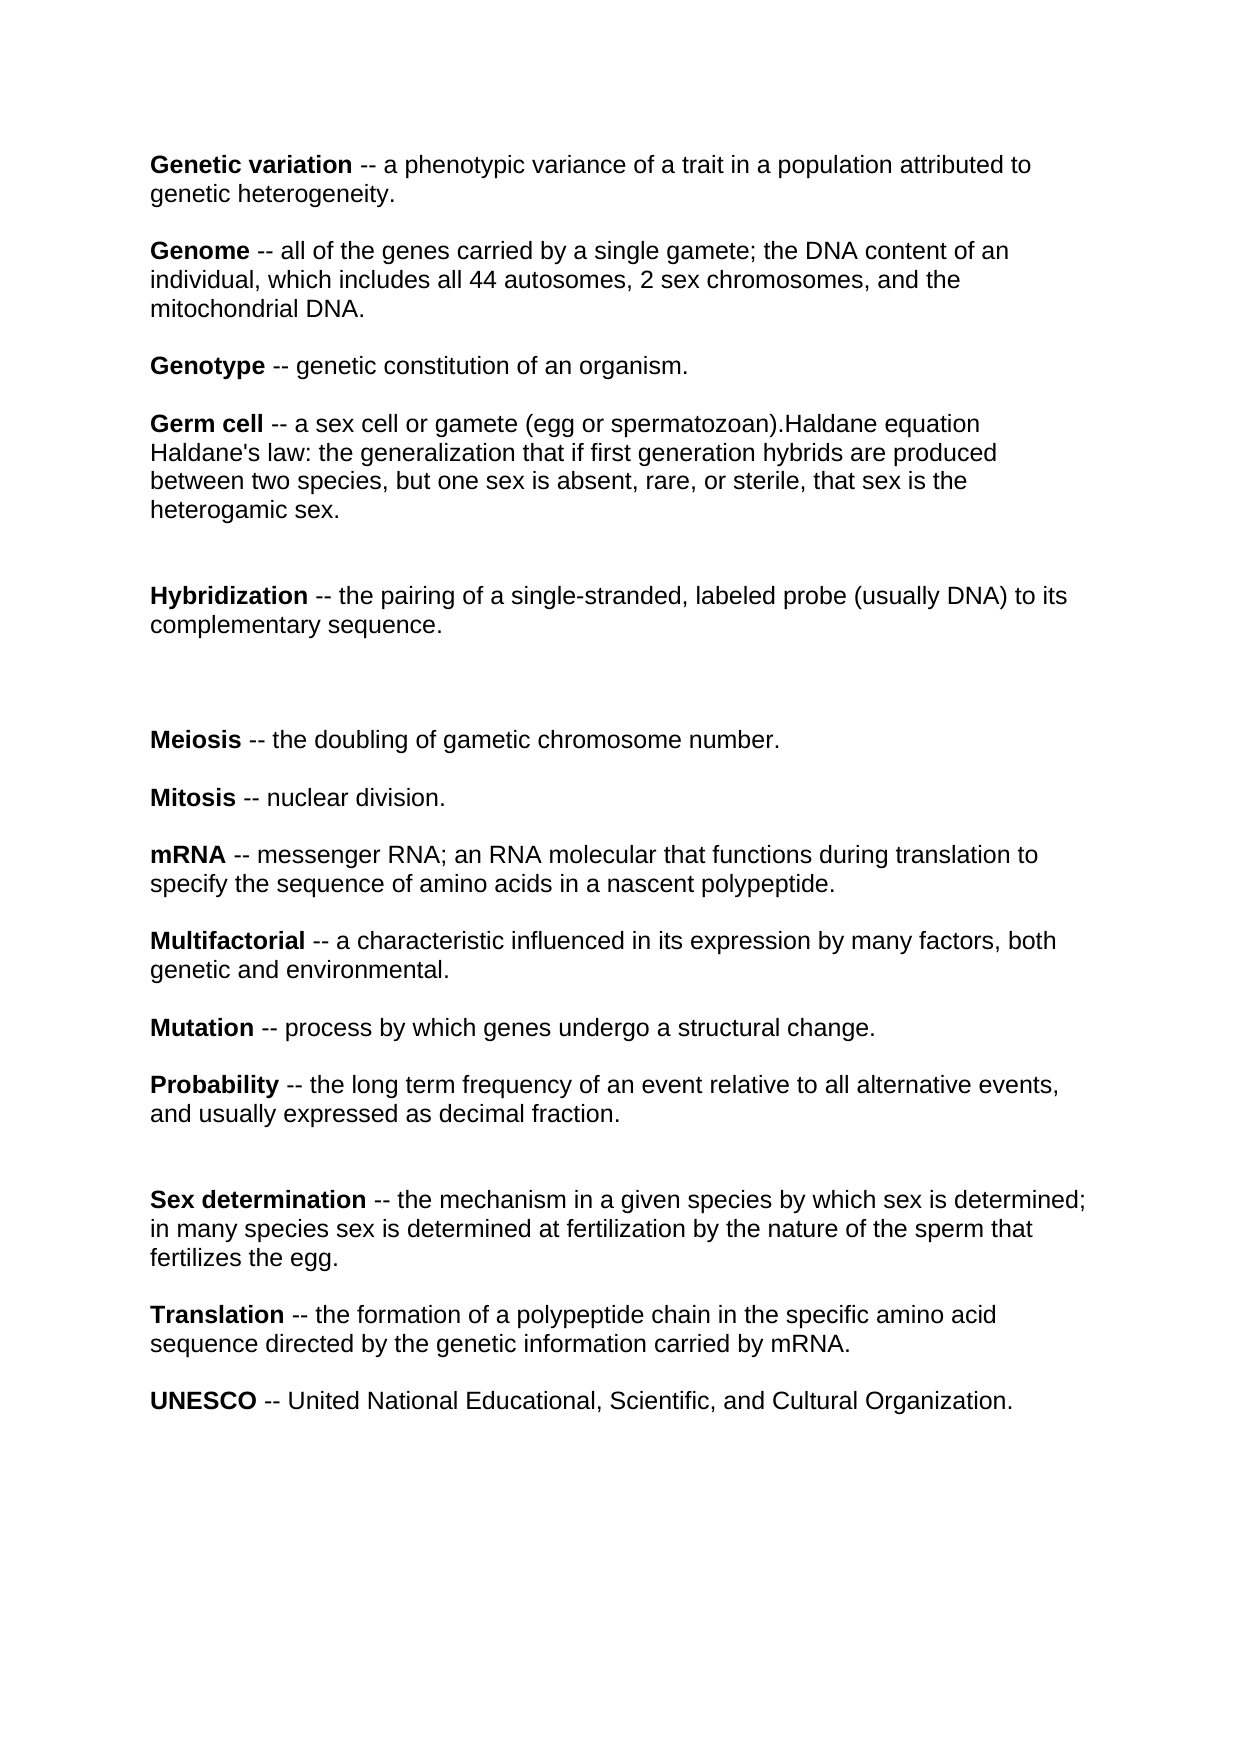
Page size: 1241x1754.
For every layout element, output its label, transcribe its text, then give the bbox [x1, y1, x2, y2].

text Hybridization -- the pairing of a single-stranded, labeled probe (usually DNA) to its complementary sequence. [150, 581, 1090, 639]
text Mitosis -- nuclear division. [150, 782, 1090, 811]
text Translation -- the formation of a polypeptide chain in the specific amino acid sequence directed by the genetic information carried by mRNA. [150, 1300, 1090, 1357]
text Multifactorial -- a characteristic influenced in its expression by many factors, both genetic and environmental. [150, 926, 1090, 984]
text Germ cell -- a sex cell or gamete (egg or spermatozoan).Haldane equation Haldane's law: the generalization that if first generation hybrids are produced between two species, but one sex is absent, rare, or sterile, that sex is the heterogamic sex. [150, 409, 1090, 524]
text Probability -- the long term frequency of an event relative to all alternative events, and usually expressed as decimal fraction. [150, 1070, 1090, 1127]
text Mutation -- process by which genes undergo a structural change. [150, 1012, 1090, 1041]
text UNESCO -- United National Educational, Scientific, and Cultural Organization. [150, 1386, 1090, 1415]
text Meiosis -- the doubling of gametic chromosome number. [150, 725, 1090, 754]
text Genotype -- genetic constitution of an organism. [150, 351, 1090, 380]
text Genetic variation -- a phenotypic variance of a trait in a population attributed to genetic heterogeneity. [150, 150, 1090, 207]
text Genome -- all of the genes carried by a single gamete; the DNA content of an individual, which includes all 44 autosomes, 2 sex chromosomes, and the mitochondrial DNA. [150, 236, 1090, 322]
text Sex determination -- the mechanism in a given species by which sex is determined; in many species sex is determined at fertilization by the nature of the sperm that fertilizes the egg. [150, 1185, 1090, 1271]
text mRNA -- messenger RNA; an RNA molecular that functions during translation to specify the sequence of amino acids in a nascent polypeptide. [150, 840, 1090, 897]
